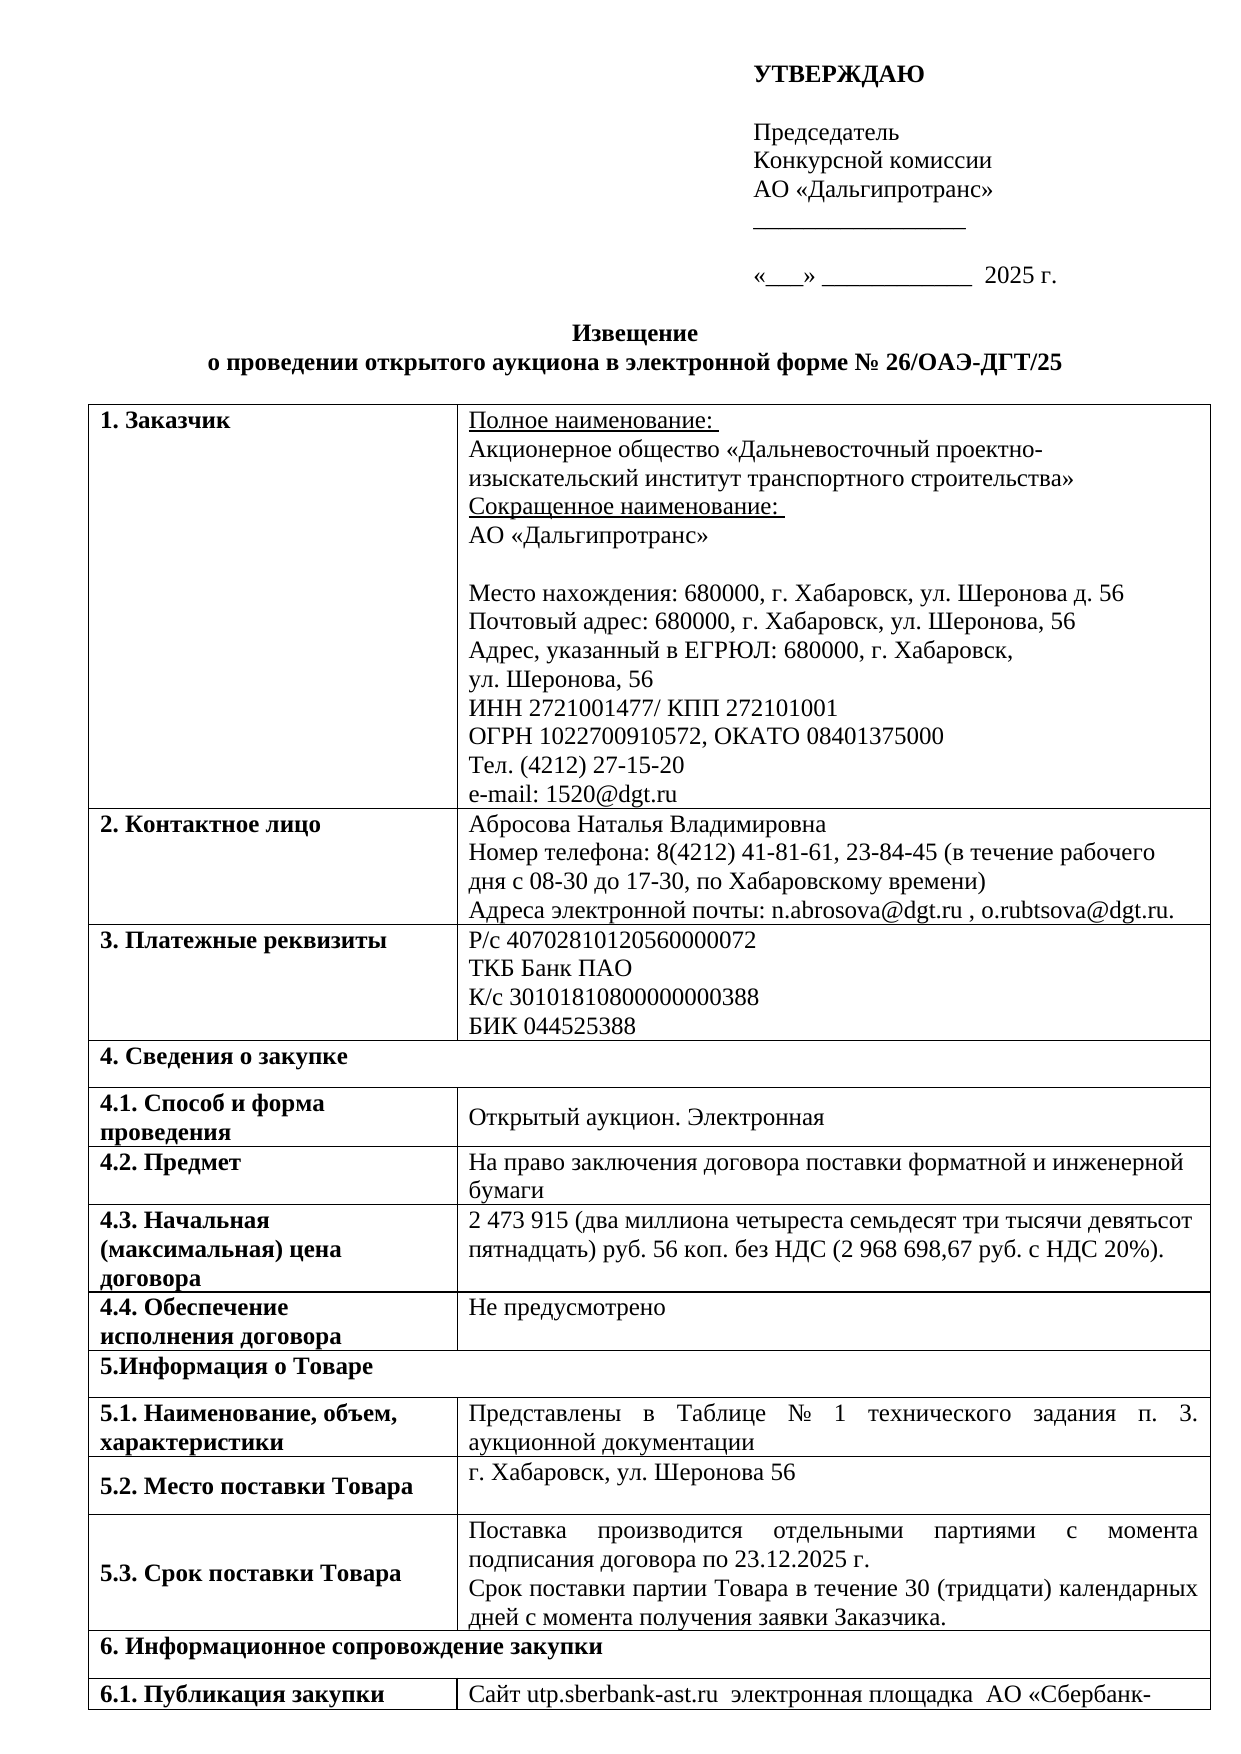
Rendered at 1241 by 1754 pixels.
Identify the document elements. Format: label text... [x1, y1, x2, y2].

table_cell 4.1. Способ и форма проведения [89, 1088, 457, 1146]
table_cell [89, 1679, 456, 1708]
table_cell 2. Контактное лицо [89, 809, 457, 924]
table_cell На право заключения договора поставки форматной и инженерной бумаги [458, 1147, 1210, 1204]
text «___» ____________ 2025 г. [753, 260, 1152, 289]
table_cell 3. Платежные реквизиты [89, 925, 457, 1040]
table_cell 5.Информация о Товаре [89, 1351, 1210, 1397]
text Извещение [118, 318, 1152, 347]
table_cell 5.3. Срок поставки Товара [89, 1515, 457, 1630]
text Председатель [753, 117, 1152, 145]
table_cell 6. Информационное сопровождение закупки [89, 1631, 1210, 1678]
table_cell Открытый аукцион. Электронная [458, 1088, 1210, 1146]
table_cell Представлены в Таблице № 1 технического задания п. 3. аукционной документации [458, 1398, 1210, 1456]
text АО «Дальгипротранс» [753, 174, 1152, 203]
table_cell 4. Сведения о закупке [89, 1041, 1210, 1087]
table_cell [458, 1679, 1210, 1708]
table_cell 5.1. Наименование, объем, характеристики [89, 1398, 457, 1456]
text о проведении открытого аукциона в электронной форме № 26/ОАЭ-ДГТ/25 [118, 347, 1152, 375]
table_cell 5.2. Место поставки Товара [89, 1457, 457, 1514]
table_cell г. Хабаровск, ул. Шеронова 56 [458, 1457, 1210, 1514]
table_cell 2 473 915 (два миллиона четыреста семьдесят три тысячи девятьсот пятнадцать) руб. 56 коп. без НДС (2 968 698,67 руб. с НДС 20%). [458, 1205, 1210, 1291]
text УТВЕРЖДАЮ [753, 59, 1152, 88]
table_cell Абросова Наталья Владимировна Номер телефона: 8(4212) 41-81-61, 23-84-45 (в течение рабочего дня с 08-30 до 17-30, по Хабаровскому времени) Адреса электронной почты: n.abrosova@dgt.ru , o.rubtsova@dgt.ru. [458, 809, 1210, 924]
table_header Полное наименование: Акционерное общество «Дальневосточный проектно-изыскательский институт транспортного строительства» Сокращенное наименование: АО «Дальгипротранс» Место нахождения: 680000, г. Хабаровск, ул. Шеронова д. 56 Почтовый адрес: 680000, г. Хабаровск, ул. Шеронова, 56 Адрес, указанный в ЕГРЮЛ: 680000, г. Хабаровск, ул. Шеронова, 56 ИНН 2721001477/ КПП 272101001 ОГРН 1022700910572, ОКАТО 08401375000 Тел. (4212) 27-15-20 e-mail: 1520@dgt.ru [458, 405, 1210, 808]
table_header 1. Заказчик [89, 405, 457, 808]
table_cell 4.4. Обеспечение исполнения договора [89, 1293, 457, 1350]
text _________________И.В. Бадяев [753, 203, 1152, 232]
table_cell Не предусмотрено [458, 1293, 1210, 1350]
table_cell Р/с 40702810120560000072 ТКБ Банк ПАО К/с 30101810800000000388 БИК 044525388 [458, 925, 1210, 1040]
text Конкурсной комиссии [753, 145, 1152, 174]
table_cell 4.3. Начальная (максимальная) цена договора [89, 1205, 457, 1291]
table_cell 4.2. Предмет [89, 1147, 457, 1204]
table_cell Поставка производится отдельными партиями с момента подписания договора по 23.12.2025 г. Срок поставки партии Товара в течение 30 (тридцати) календарных дней с момента получения заявки Заказчика. [458, 1515, 1210, 1630]
